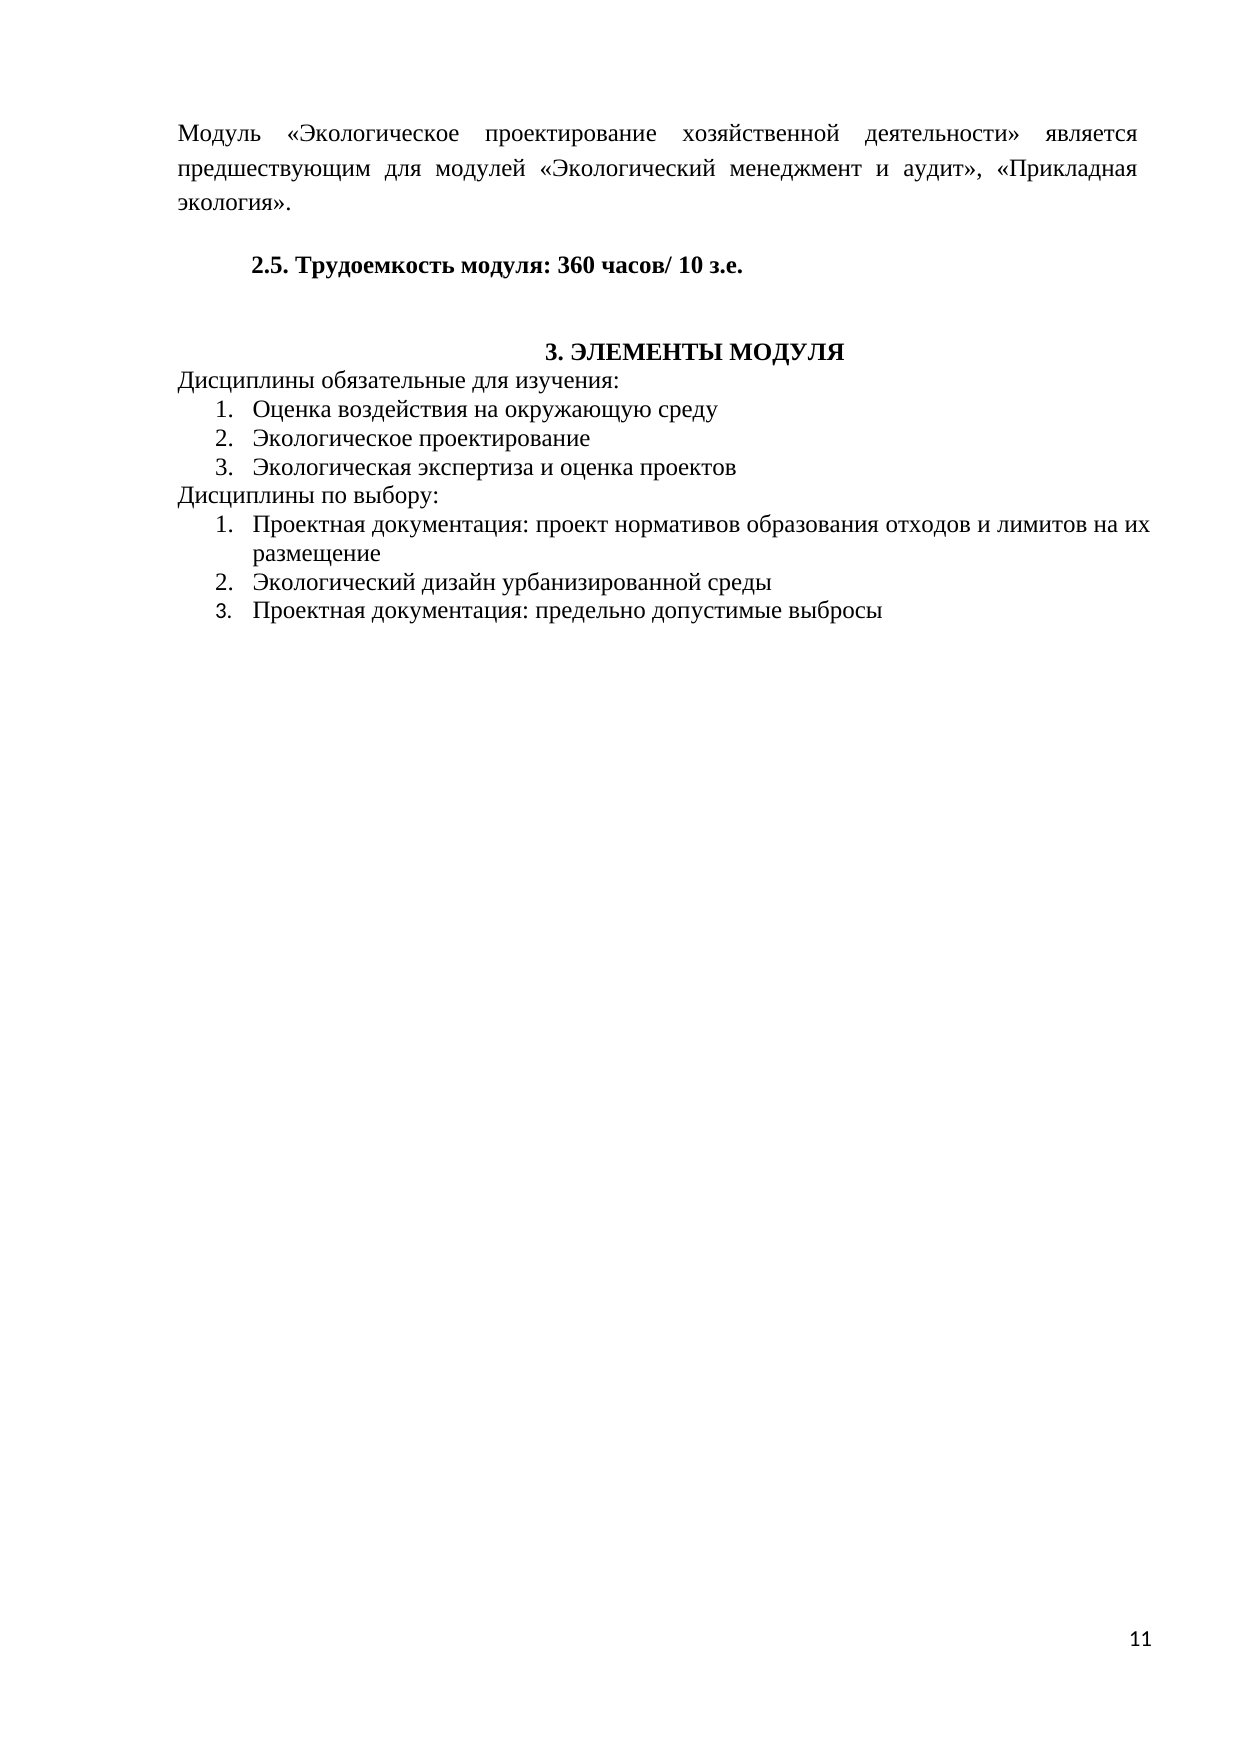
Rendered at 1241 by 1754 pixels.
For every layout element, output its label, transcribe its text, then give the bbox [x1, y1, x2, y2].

list Оценка воздействия на окружающую среду [215, 394, 1138, 423]
text Дисциплины по выбору: [177, 480, 1138, 509]
text 3. ЭЛЕМЕНТЫ МОДУЛЯ [177, 337, 1138, 365]
text 2.5. Трудоемкость модуля: 360 часов/ 10 з.е. [177, 250, 1138, 279]
list Экологический дизайн урбанизированной среды [215, 567, 1152, 595]
text Модуль «Экологическое проектирование хозяйственной деятельности» является предшествующим для модулей «Экологический менеджмент и аудит», «Прикладная экология». [177, 118, 1138, 216]
list Экологическое проектирование [215, 423, 1138, 452]
text Дисциплины обязательные для изучения: [177, 365, 1138, 394]
list Проектная документация: проект нормативов образования отходов и лимитов на их размещение [215, 509, 1152, 567]
list Экологическая экспертиза и оценка проектов [215, 452, 1138, 480]
list Проектная документация: предельно допустимые выбросы [215, 595, 1152, 624]
